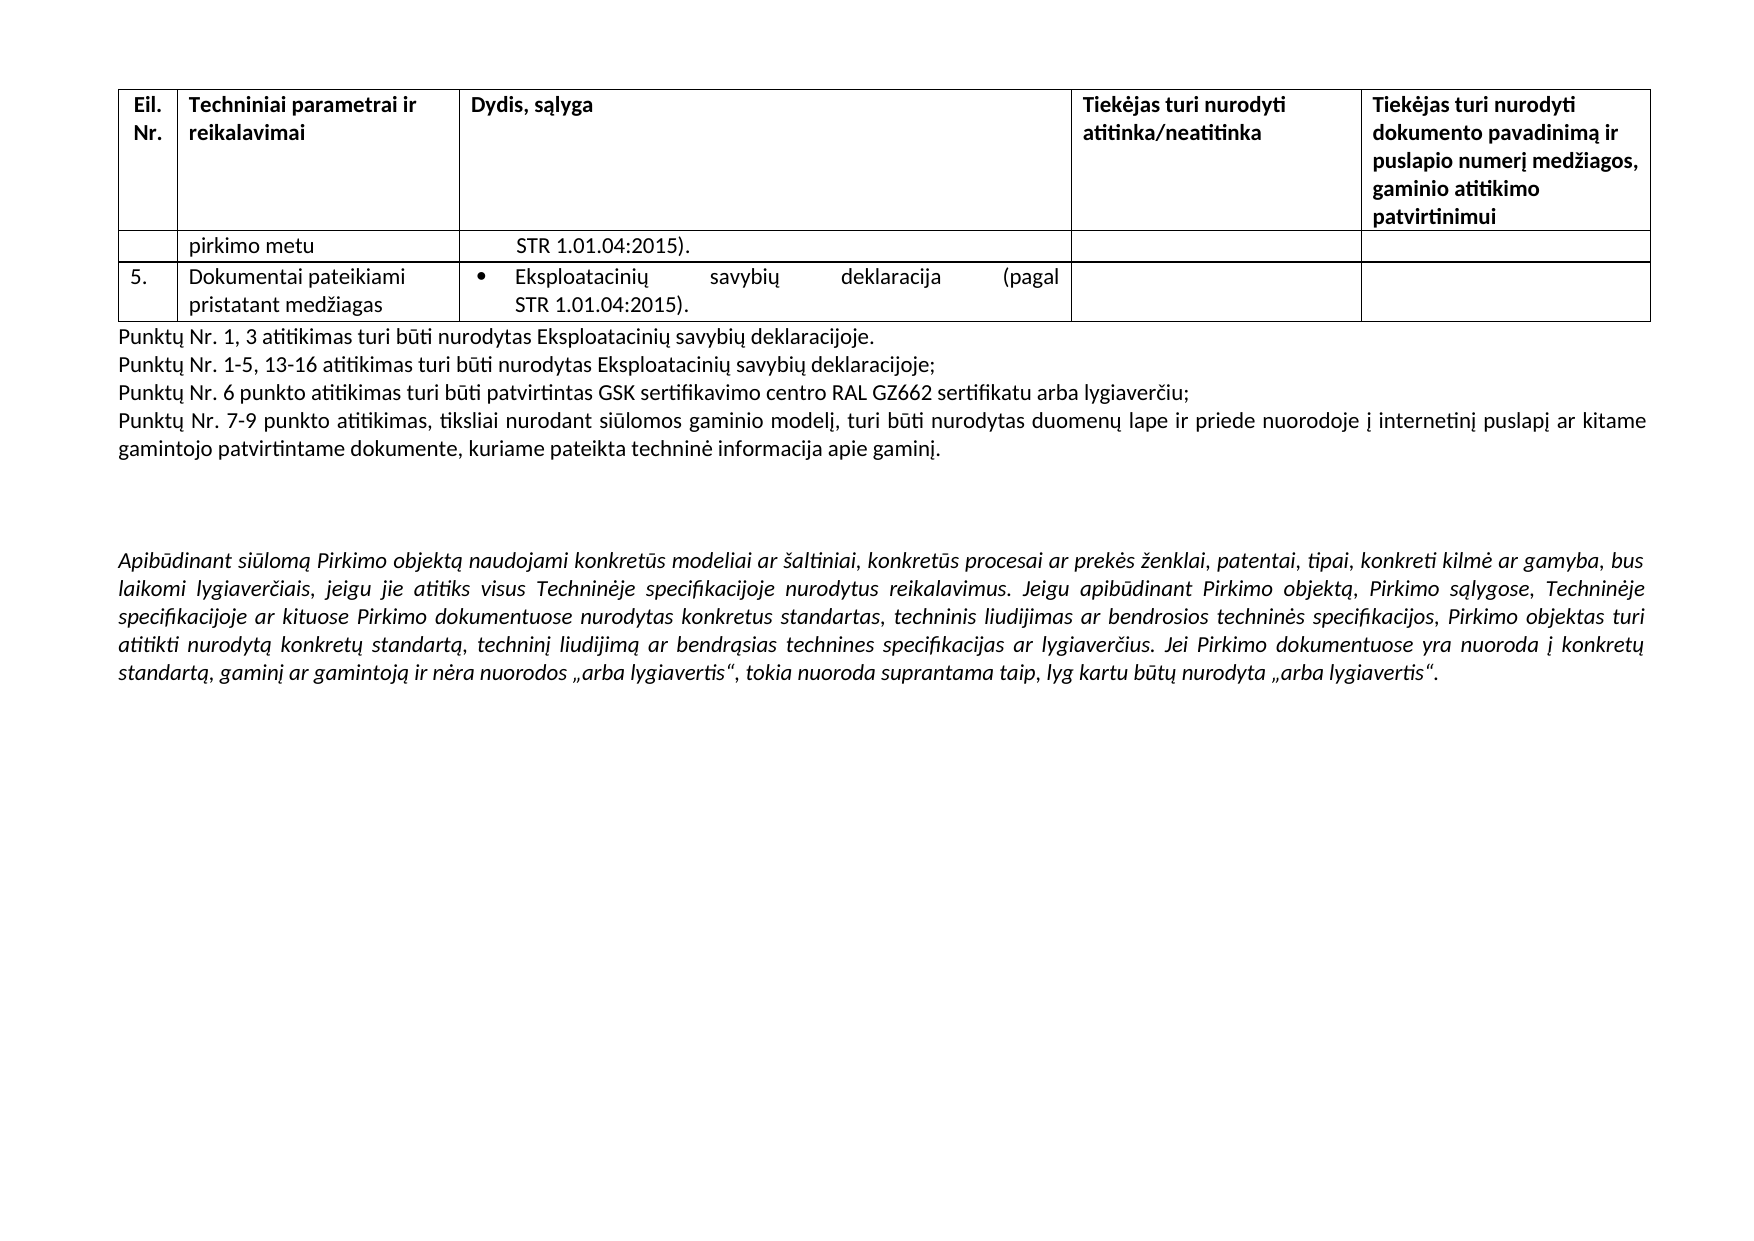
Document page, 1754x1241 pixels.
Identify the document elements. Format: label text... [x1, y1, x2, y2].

table_cell Dokumentai pateikiami pristatant medžiagas [178, 263, 459, 321]
table_cell [1362, 231, 1650, 261]
table_cell [119, 231, 177, 261]
table_cell [1072, 231, 1361, 261]
table_cell [1072, 263, 1361, 321]
table_cell Eksploatacinių savybių deklaracija (pagal STR 1.01.04:2015). [460, 231, 1071, 261]
table_cell Dokumentai pateikiami pirkimo metu [178, 231, 459, 261]
table_header Tiekėjas turi nurodyti dokumento pavadinimą ir puslapio numerį medžiagos, gaminio atitikimo patvirtinimui [1362, 90, 1650, 230]
text Punktų Nr. 7-9 punkto atitikimas, tiksliai nurodant siūlomos gaminio modelį, turi būti nurodytas duomenų lape ir priede nuorodoje į internetinį puslapį ar kitame gamintojo patvirtintame dokumente, kuriame pateikta techninė informacija apie gaminį. [118, 406, 1650, 462]
table_cell [1362, 263, 1650, 321]
text Punktų Nr. 6 punkto atitikimas turi būti patvirtintas GSK sertifikavimo centro RAL GZ662 sertifikatu arba lygiaverčiu; [118, 378, 1650, 406]
table_header Eil. Nr. [119, 90, 177, 230]
table_cell Eksploatacinių savybių deklaracija (pagal STR 1.01.04:2015). [460, 263, 1071, 321]
text Punktų Nr. 1, 3 atitikimas turi būti nurodytas Eksploatacinių savybių deklaracijoje. [118, 322, 1627, 350]
text Apibūdinant siūlomą Pirkimo objektą naudojami konkretūs modeliai ar šaltiniai, konkretūs procesai ar prekės ženklai, patentai, tipai, konkreti kilmė ar gamyba, bus laikomi lygiaverčiais, jeigu jie atitiks visus Techninėje specifikacijoje nurodytus reikalavimus. Jeigu apibūdinant Pirkimo objektą, Pirkimo sąlygose, Techninėje specifikacijoje ar kituose Pirkimo dokumentuose nurodytas konkretus standartas, techninis liudijimas ar bendrosios techninės specifikacijos, Pirkimo objektas turi atitikti nurodytą konkretų standartą, techninį liudijimą ar bendrąsias technines specifikacijas ar lygiaverčius. Jei Pirkimo dokumentuose yra nuoroda į konkretų standartą, gaminį ar gamintoją ir nėra nuorodos „arba lygiavertis“, tokia nuoroda suprantama taip, lyg kartu būtų nurodyta „arba lygiavertis“. [118, 546, 1650, 686]
table_header Dydis, sąlyga [460, 90, 1071, 230]
table_header Techniniai parametrai ir reikalavimai [178, 90, 459, 230]
text Punktų Nr. 1-5, 13-16 atitikimas turi būti nurodytas Eksploatacinių savybių deklaracijoje; [118, 350, 1650, 378]
table_cell [119, 263, 177, 321]
table_header Tiekėjas turi nurodyti atitinka/neatitinka [1072, 90, 1361, 230]
